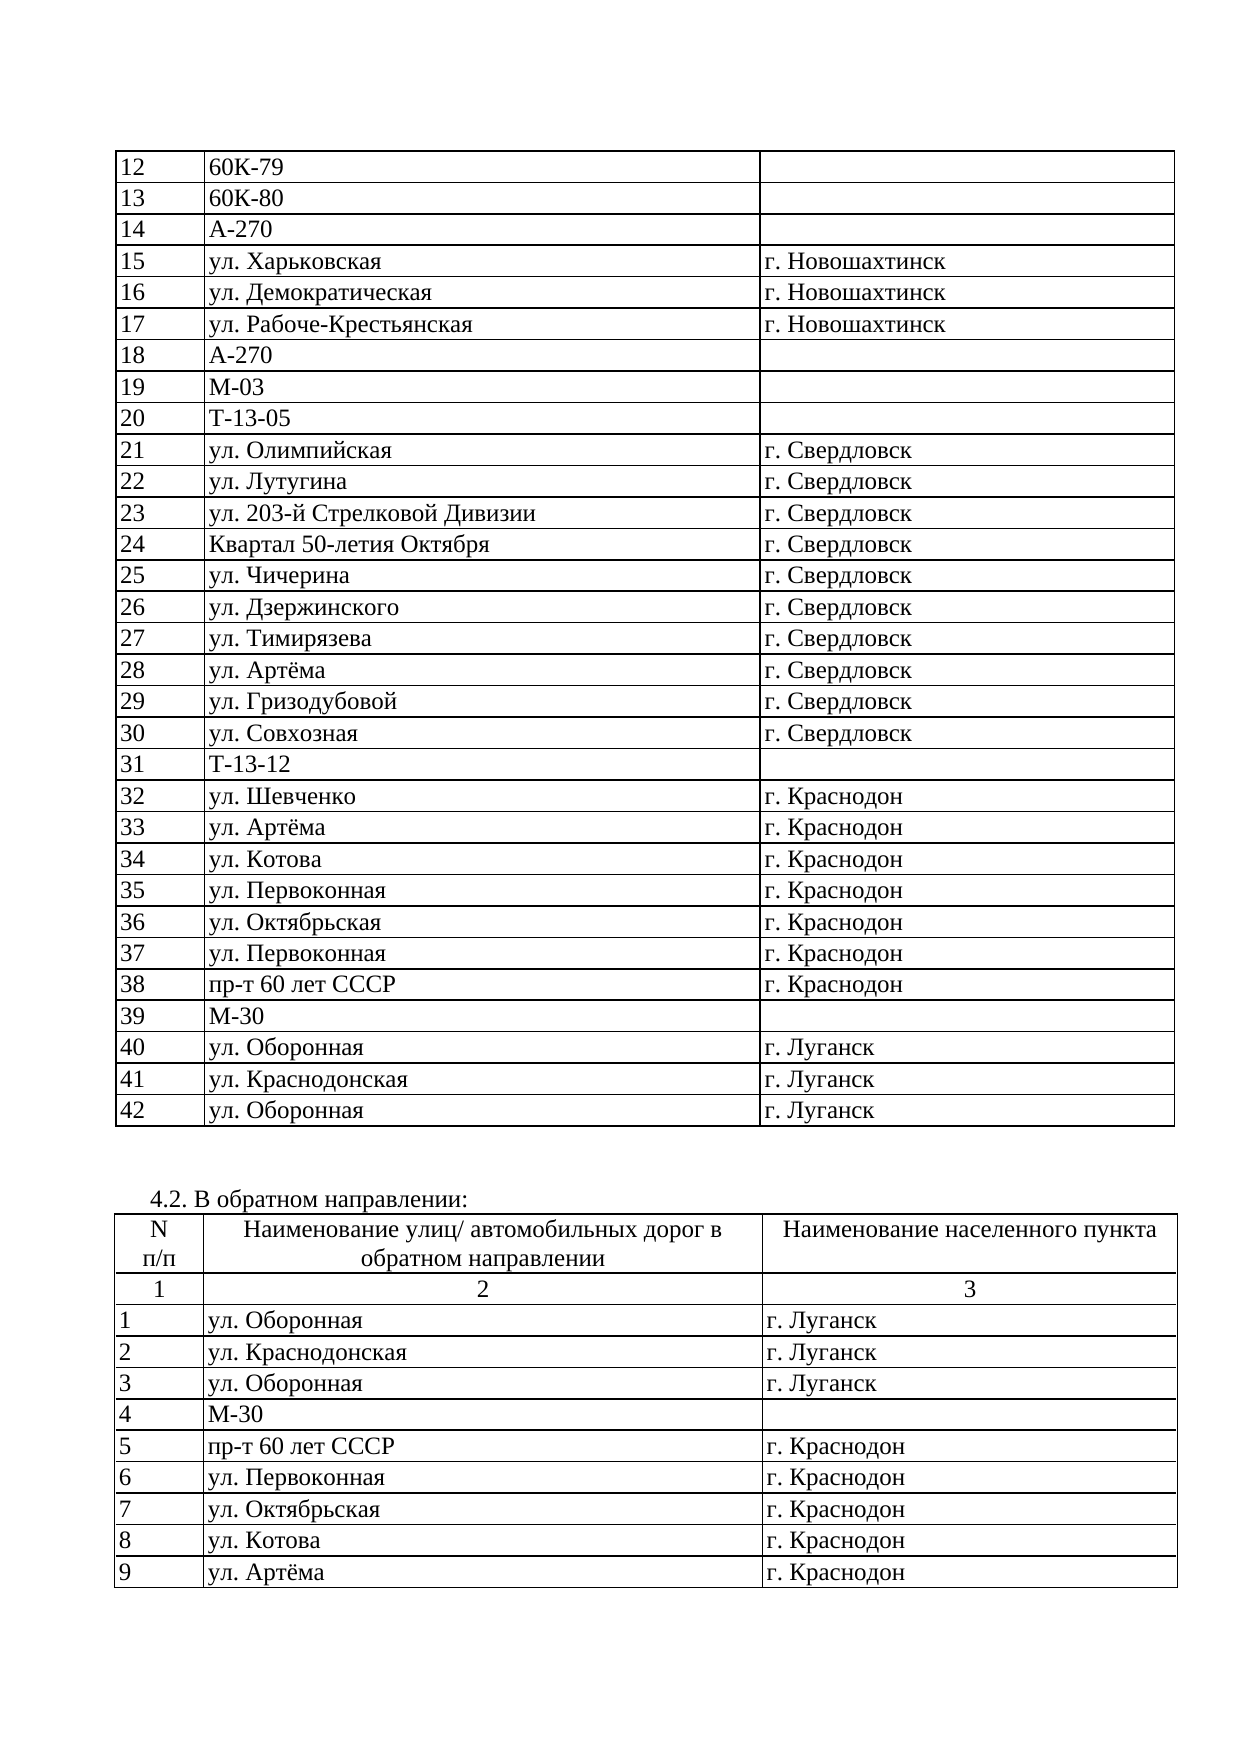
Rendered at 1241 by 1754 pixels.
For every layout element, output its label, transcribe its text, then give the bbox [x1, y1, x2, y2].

table_cell ул. Первоконная [205, 938, 759, 968]
table_cell ул. Октябрьская [204, 1494, 762, 1524]
table_cell г. Краснодон [761, 938, 1174, 968]
table_cell г. Луганск [761, 1095, 1174, 1125]
table_cell ул. Котова [204, 1525, 762, 1555]
table_cell 39 [117, 1001, 204, 1031]
table_cell г. Краснодон [761, 781, 1174, 811]
table_cell г. Свердловск [761, 498, 1174, 527]
table_cell 26 [117, 592, 204, 622]
table_cell г. Краснодон [761, 907, 1174, 936]
table_cell г. Краснодон [763, 1492, 1177, 1524]
table_cell г. Новошахтинск [761, 309, 1174, 339]
table_cell 60К-80 [205, 183, 759, 213]
table_cell ул. Рабоче-Крестьянская [205, 309, 759, 339]
table_cell г. Луганск [763, 1366, 1177, 1398]
table_cell 8 [115, 1525, 203, 1555]
table_cell г. Краснодон [761, 970, 1174, 999]
table_cell 32 [117, 781, 204, 811]
table_cell пр-т 60 лет СССР [205, 970, 759, 999]
table_cell 3 [115, 1368, 203, 1398]
table_cell Т-13-12 [205, 749, 759, 779]
table_cell А-270 [205, 215, 759, 244]
table_header N п/п [115, 1215, 203, 1272]
table_cell 34 [117, 844, 204, 873]
table_cell 27 [117, 623, 204, 653]
table_cell 16 [117, 277, 204, 307]
table_cell 4 [115, 1399, 203, 1429]
table_cell Т-13-05 [205, 403, 759, 433]
table_cell 17 [117, 309, 204, 339]
table_cell ул. Лутугина [205, 466, 759, 496]
table_cell 30 [117, 718, 204, 748]
table_cell 24 [117, 529, 204, 559]
table_cell 1 [115, 1305, 203, 1335]
table_cell 5 [115, 1430, 203, 1461]
table_cell [761, 749, 1174, 779]
table_cell [761, 152, 1174, 181]
table_cell ул. Шевченко [205, 781, 759, 811]
table_cell г. Луганск [763, 1335, 1177, 1366]
table_header Наименование населенного пункта [763, 1215, 1177, 1272]
table_cell 42 [117, 1095, 204, 1125]
table_cell г. Краснодон [761, 812, 1174, 842]
table_cell г. Луганск [761, 1032, 1174, 1062]
table_cell 9 [115, 1556, 203, 1587]
table_cell М-30 [205, 1001, 759, 1031]
table_cell 28 [117, 655, 204, 685]
table_cell 12 [117, 152, 204, 181]
table_cell ул. Котова [205, 844, 759, 873]
table_cell 23 [117, 498, 204, 527]
table_cell ул. Совхозная [205, 718, 759, 748]
table_cell ул. Первоконная [205, 875, 759, 905]
text 4.2. В обратном направлении: [150, 1184, 1090, 1213]
table_cell г. Свердловск [761, 561, 1174, 590]
table_cell ул. Олимпийская [205, 435, 759, 464]
table_cell ул. Гризодубовой [205, 686, 759, 716]
table_cell г. Свердловск [761, 435, 1174, 464]
table_cell г. Луганск [763, 1304, 1177, 1335]
table_cell [763, 1398, 1177, 1429]
table_cell ул. Октябрьская [205, 907, 759, 936]
table_cell ул. Тимирязева [205, 623, 759, 653]
table_cell ул. Артёма [205, 812, 759, 842]
table_cell [761, 1001, 1174, 1031]
table_cell 13 [117, 183, 204, 213]
table_cell 20 [117, 403, 204, 433]
table_cell 18 [117, 340, 204, 370]
table_header Наименование улиц/ автомобильных дорог в обратном направлении [204, 1215, 762, 1272]
table_cell 22 [117, 466, 204, 496]
table_cell г. Свердловск [761, 529, 1174, 559]
table_cell 60К-79 [205, 152, 759, 181]
table_cell 6 [115, 1462, 203, 1492]
table_cell ул. Дзержинского [205, 592, 759, 622]
table_cell 33 [117, 812, 204, 842]
table_cell ул. Краснодонская [205, 1064, 759, 1094]
table_cell ул. Первоконная [204, 1462, 762, 1492]
table_cell 15 [117, 246, 204, 276]
table_cell 29 [117, 686, 204, 716]
table_cell ул. 203-й Стрелковой Дивизии [205, 498, 759, 527]
table_cell 38 [117, 970, 204, 999]
table_cell ул. Демократическая [205, 277, 759, 307]
table_cell 31 [117, 749, 204, 779]
table_cell 14 [117, 215, 204, 244]
table_cell ул. Оборонная [205, 1032, 759, 1062]
table_cell 2 [115, 1336, 203, 1366]
table_cell г. Свердловск [761, 466, 1174, 496]
table_cell г. Свердловск [761, 592, 1174, 622]
table_cell ул. Артёма [205, 655, 759, 685]
table_cell ул. Оборонная [205, 1095, 759, 1125]
table_cell г. Свердловск [761, 686, 1174, 716]
table_cell М-03 [205, 372, 759, 402]
table_cell [761, 340, 1174, 370]
table_cell г. Новошахтинск [761, 277, 1174, 307]
table_cell 2 [204, 1274, 762, 1303]
table_cell г. Краснодон [763, 1429, 1177, 1461]
table_cell ул. Чичерина [205, 561, 759, 590]
table_cell 36 [117, 907, 204, 936]
table_cell 1 [115, 1273, 203, 1303]
table_cell 7 [115, 1493, 203, 1524]
table_cell г. Свердловск [761, 655, 1174, 685]
table_cell 25 [117, 561, 204, 590]
table_cell ул. Артёма [204, 1557, 762, 1587]
table_cell г. Краснодон [761, 844, 1174, 873]
table_cell ул. Краснодонская [204, 1337, 762, 1366]
table_cell г. Краснодон [763, 1461, 1177, 1492]
table_cell г. Новошахтинск [761, 246, 1174, 276]
table_cell [761, 215, 1174, 244]
table_cell [761, 183, 1174, 213]
table_cell г. Свердловск [761, 623, 1174, 653]
table_cell пр-т 60 лет СССР [204, 1431, 762, 1461]
table_cell г. Краснодон [763, 1555, 1177, 1587]
table_cell г. Краснодон [761, 875, 1174, 905]
table_cell г. Краснодон [763, 1524, 1177, 1555]
table_cell А-270 [205, 340, 759, 370]
table_cell Квартал 50-летия Октября [205, 529, 759, 559]
table_cell [761, 372, 1174, 402]
table_cell 37 [117, 938, 204, 968]
table_cell 35 [117, 875, 204, 905]
table_cell г. Свердловск [761, 718, 1174, 748]
table_cell 40 [117, 1032, 204, 1062]
table_cell ул. Оборонная [204, 1368, 762, 1398]
table_cell 21 [117, 435, 204, 464]
table_cell 3 [763, 1272, 1177, 1303]
table_cell ул. Оборонная [204, 1305, 762, 1335]
table_cell г. Луганск [761, 1064, 1174, 1094]
table_cell ул. Харьковская [205, 246, 759, 276]
table_cell 41 [117, 1064, 204, 1094]
table_cell М-30 [204, 1400, 762, 1429]
table_cell [761, 403, 1174, 433]
table_cell 19 [117, 372, 204, 402]
